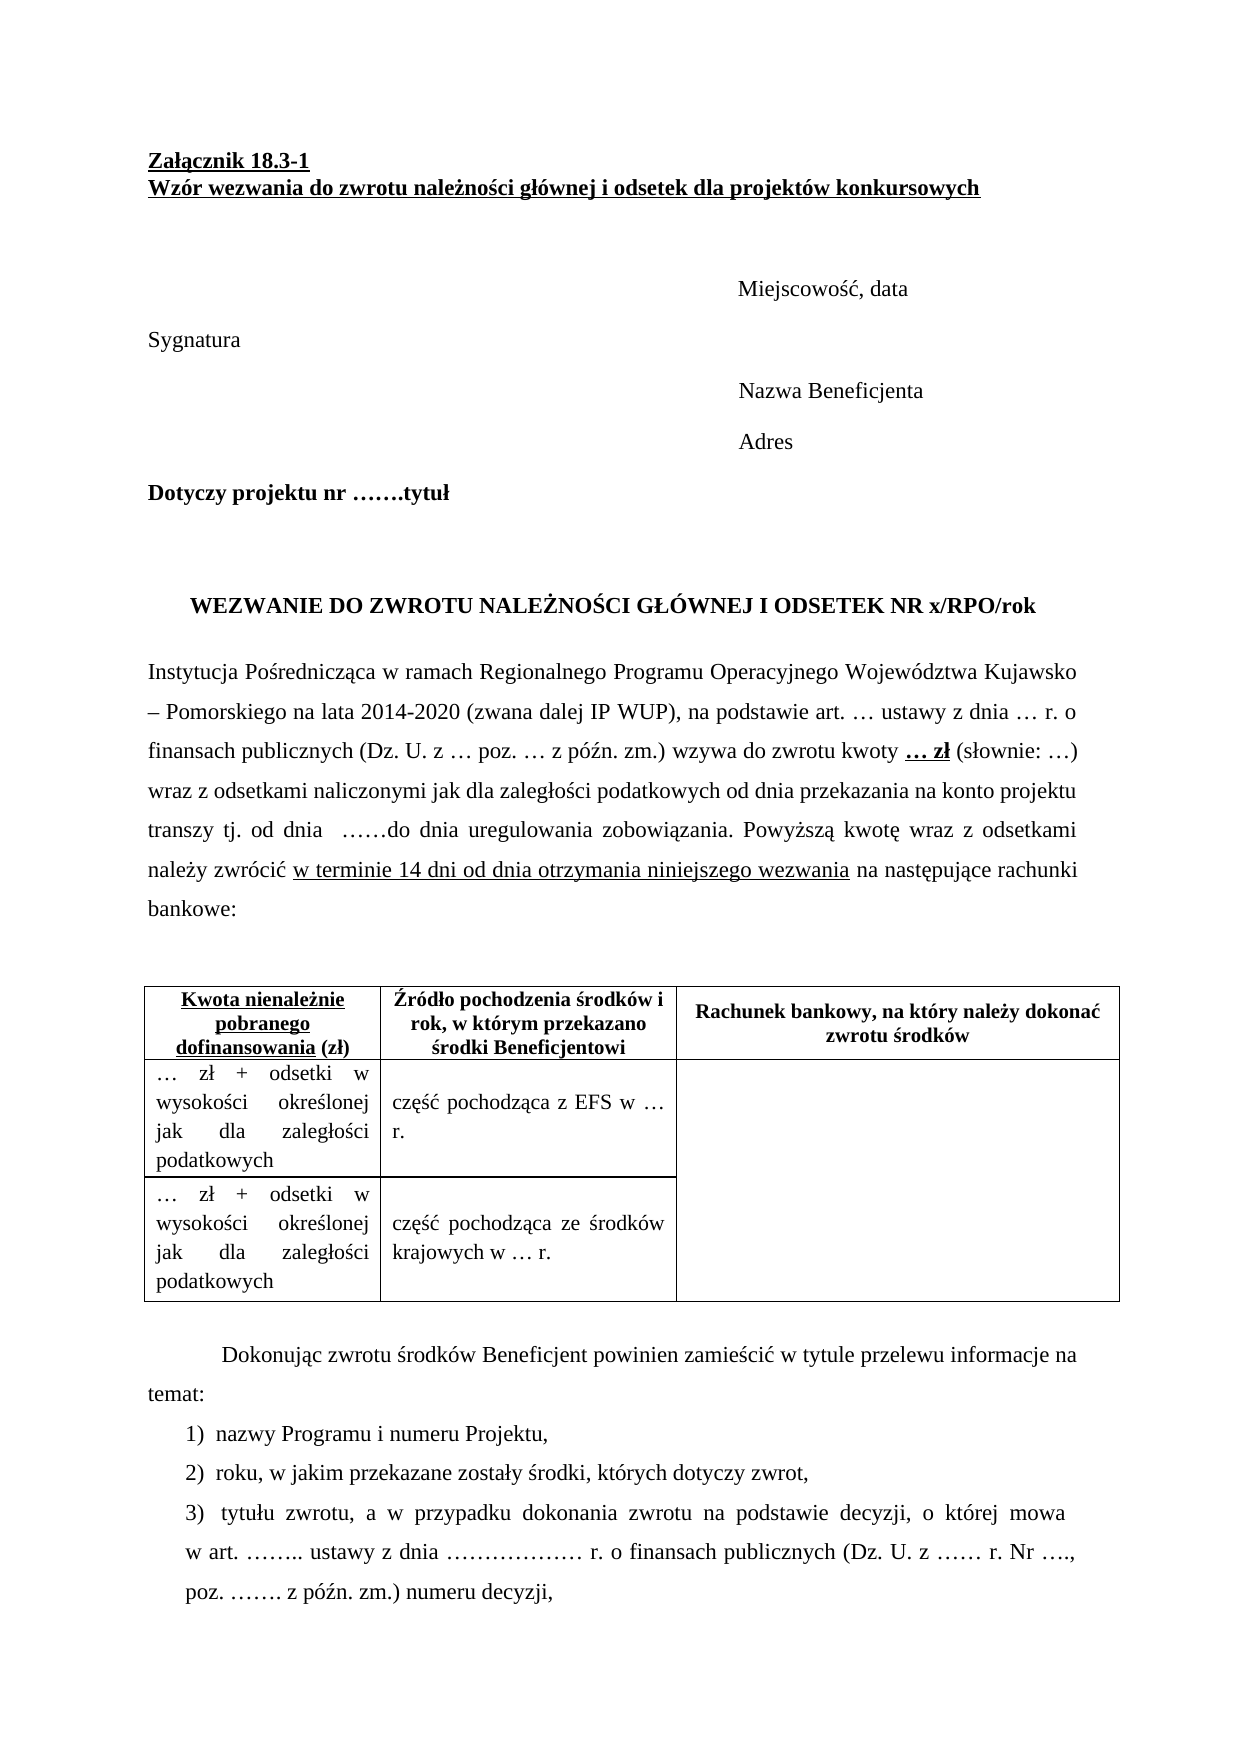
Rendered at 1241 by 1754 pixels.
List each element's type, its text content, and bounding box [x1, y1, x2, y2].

text WEZWANIE DO ZWROTU NALEŻNOŚCI GŁÓWNEJ I ODSETEK NR x/RPO/rok [148, 592, 1078, 619]
text Dokonując zwrotu środków Beneficjent powinien zamieścić w tytule przelewu informacje na temat: [148, 1341, 1078, 1407]
text 2) roku, w jakim przekazane zostały środki, których dotyczy zwrot, [185, 1459, 1078, 1486]
table_header Rachunek bankowy, na który należy dokonać zwrotu środków [677, 987, 1119, 1059]
text 1) nazwy Programu i numeru Projektu, [185, 1420, 1078, 1446]
table_cell [677, 1060, 1119, 1301]
text Wzór wezwania do zwrotu należności głównej i odsetek dla projektów konkursowych [148, 174, 1078, 200]
table_cell … zł + odsetki w wysokości określonej jak dla zaległości podatkowych [145, 1178, 380, 1301]
text Nazwa Beneficjenta [738, 377, 1078, 404]
text Miejscowość, data [664, 275, 1078, 302]
table_cell część pochodząca z EFS w … r. [381, 1060, 676, 1176]
table_cell część pochodząca ze środków krajowych w … r. [381, 1178, 676, 1301]
text 3) tytułu zwrotu, a w przypadku dokonania zwrotu na podstawie decyzji, o której mowa w art. …….. ustawy z dnia ……………… r. o finansach publicznych (Dz. U. z …… r. Nr …., poz. ……. z późn. zm.) numeru decyzji, [185, 1499, 1078, 1604]
table_cell … zł + odsetki w wysokości określonej jak dla zaległości podatkowych [145, 1060, 380, 1176]
text Załącznik 18.3-1 [148, 148, 1078, 174]
text Dotyczy projektu nr …….tytuł [148, 479, 1078, 506]
text Instytucja Pośrednicząca w ramach Regionalnego Programu Operacyjnego Województwa Kujawsko – Pomorskiego na lata 2014-2020 (zwana dalej IP WUP), na podstawie art. … ustawy z dnia … r. o finansach publicznych (Dz. U. z … poz. … z późn. zm.) wzywa do zwrotu kwoty … zł (słownie: …) wraz z odsetkami naliczonymi jak dla zaległości podatkowych od dnia przekazania na konto projektu transzy tj. od dnia ……do dnia uregulowania zobowiązania. Powyższą kwotę wraz z odsetkami należy zwrócić w terminie 14 dni od dnia otrzymania niniejszego wezwania na następujące rachunki bankowe: [148, 658, 1078, 922]
table_header Kwota nienależnie pobranego dofinansowania (zł) [145, 987, 380, 1059]
text Sygnatura [148, 326, 1078, 353]
text Adres [148, 428, 1078, 455]
table_header Źródło pochodzenia środków i rok, w którym przekazano środki Beneficjentowi [381, 987, 676, 1059]
